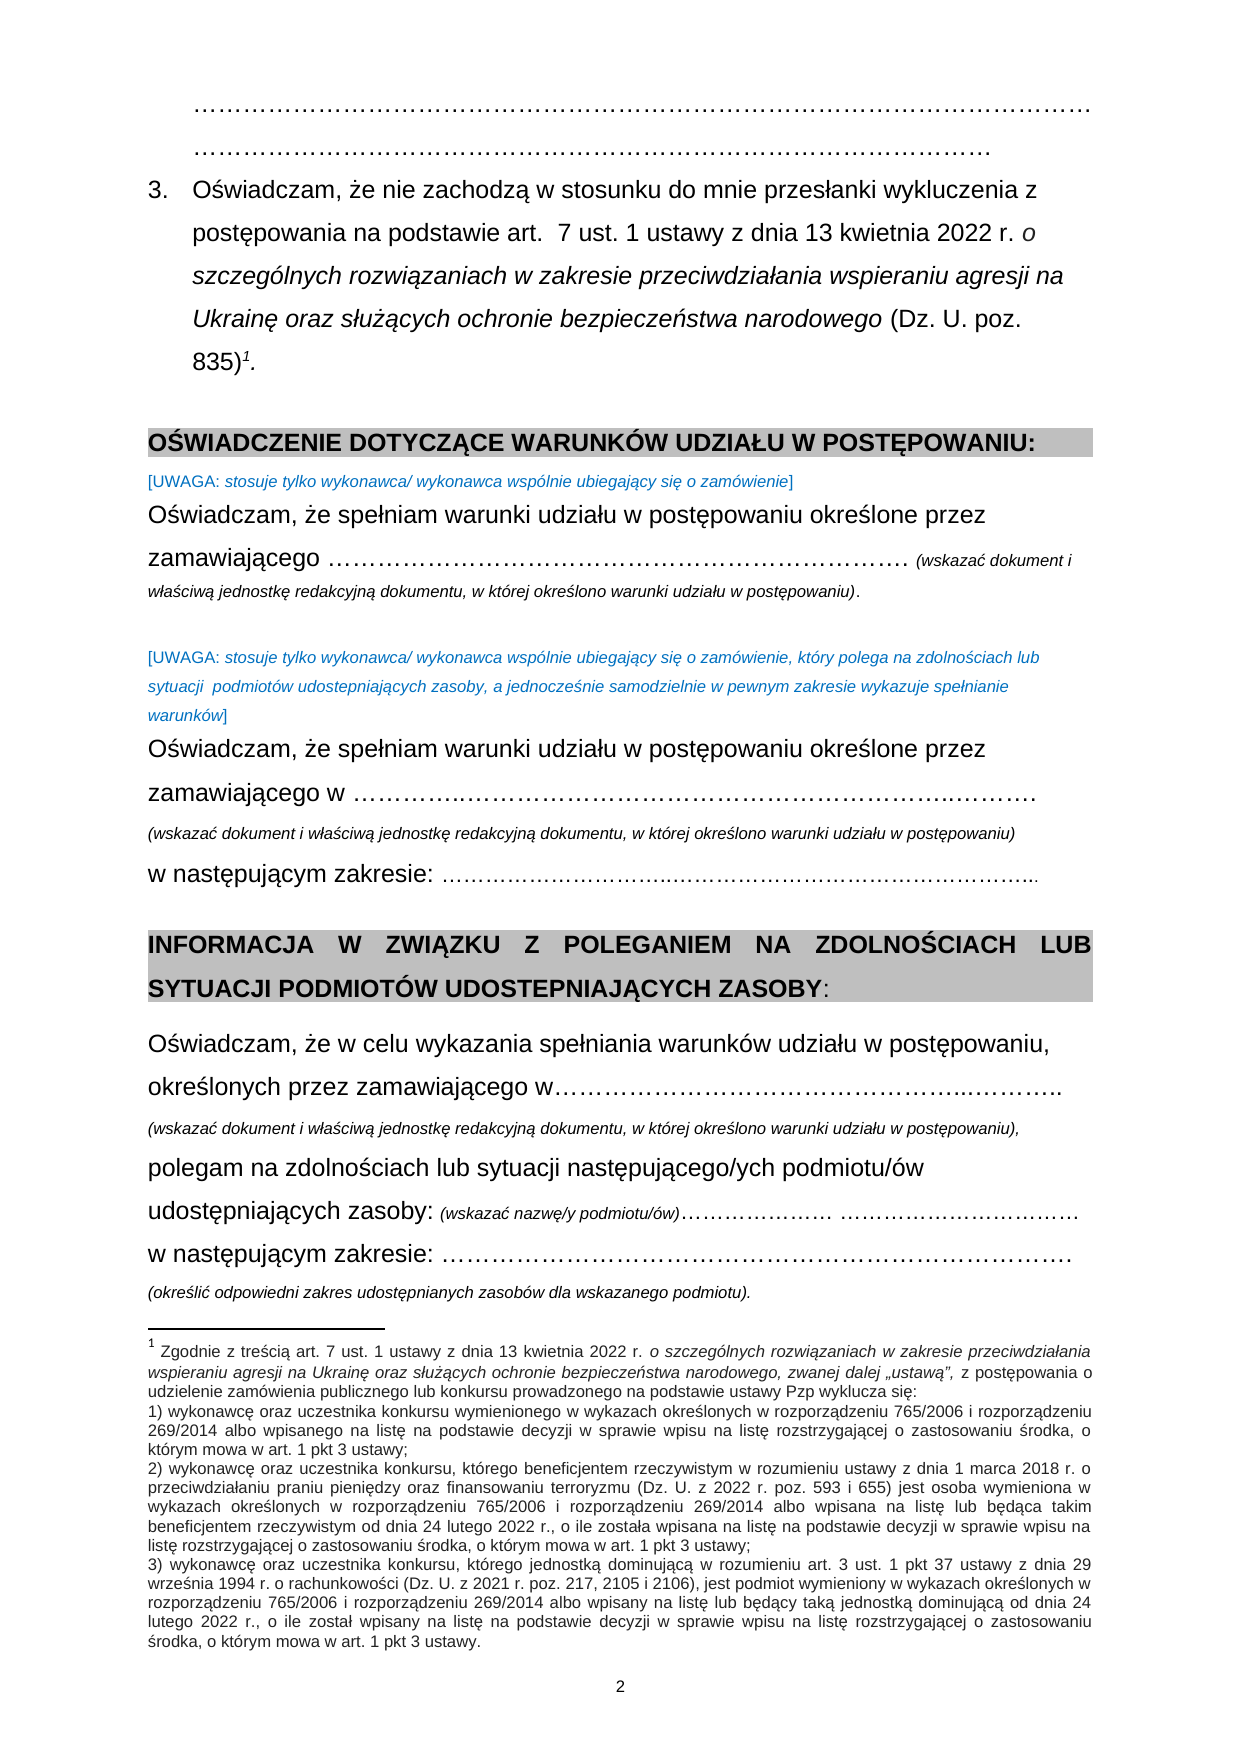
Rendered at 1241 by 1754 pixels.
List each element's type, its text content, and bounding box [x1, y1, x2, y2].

text [UWAGA: stosuje tylko wykonawca/ wykonawca wspólnie ubiegający się o zamówienie, który polega na zdolnościach lub sytuacji podmiotów udostepniających zasoby, a jednocześnie samodzielnie w pewnym zakresie wykazuje spełnianie warunków] [148, 648, 1093, 725]
text Oświadczam, że spełniam warunki udziału w postępowaniu określone przez zamawiającego ……………………………………………………………. (wskazać dokument i właściwą jednostkę redakcyjną dokumentu, w której określono warunki udziału w postępowaniu). [148, 500, 1093, 601]
text (określić odpowiedni zakres udostępnianych zasobów dla wskazanego podmiotu). [148, 1283, 1093, 1302]
text INFORMACJA W ZWIĄZKU Z POLEGANIEM NA ZDOLNOŚCIACH LUB SYTUACJI PODMIOTÓW UDOSTEPNIAJĄCYCH ZASOBY: [148, 930, 1093, 1002]
text [UWAGA: stosuje tylko wykonawca/ wykonawca wspólnie ubiegający się o zamówienie] [148, 471, 1093, 491]
text Oświadczam, że spełniam warunki udziału w postępowaniu określone przez zamawiającego w …………..…………………………………………………..………. (wskazać dokument i właściwą jednostkę redakcyjną dokumentu, w której określono warunki udziału w postępowaniu) w następującym zakresie: …………………………..…………………………………………... [148, 734, 1093, 887]
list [148, 89, 1093, 161]
text Oświadczam, że w celu wykazania spełniania warunków udziału w postępowaniu, określonych przez zamawiającego w…………………………………………...……….. (wskazać dokument i właściwą jednostkę redakcyjną dokumentu, w której określono warunki udziału w postępowaniu), polegam na zdolnościach lub sytuacji następującego/ych podmiotu/ów udostępniających zasoby: (wskazać nazwę/y podmiotu/ów)………………… …………………………… w następującym zakresie: …………………………………………………………………. [148, 1029, 1093, 1268]
text OŚWIADCZENIE DOTYCZĄCE WARUNKÓW UDZIAŁU W POSTĘPOWANIU: [148, 428, 1093, 457]
list Oświadczam, że nie zachodzą w stosunku do mnie przesłanki wykluczenia z postępowania na podstawie art. 7 ust. 1 ustawy z dnia 13 kwietnia 2022 r. o szczególnych rozwiązaniach w zakresie przeciwdziałania wspieraniu agresji na Ukrainę oraz służących ochronie bezpieczeństwa narodowego (Dz. U. poz. 835). [148, 175, 1093, 376]
